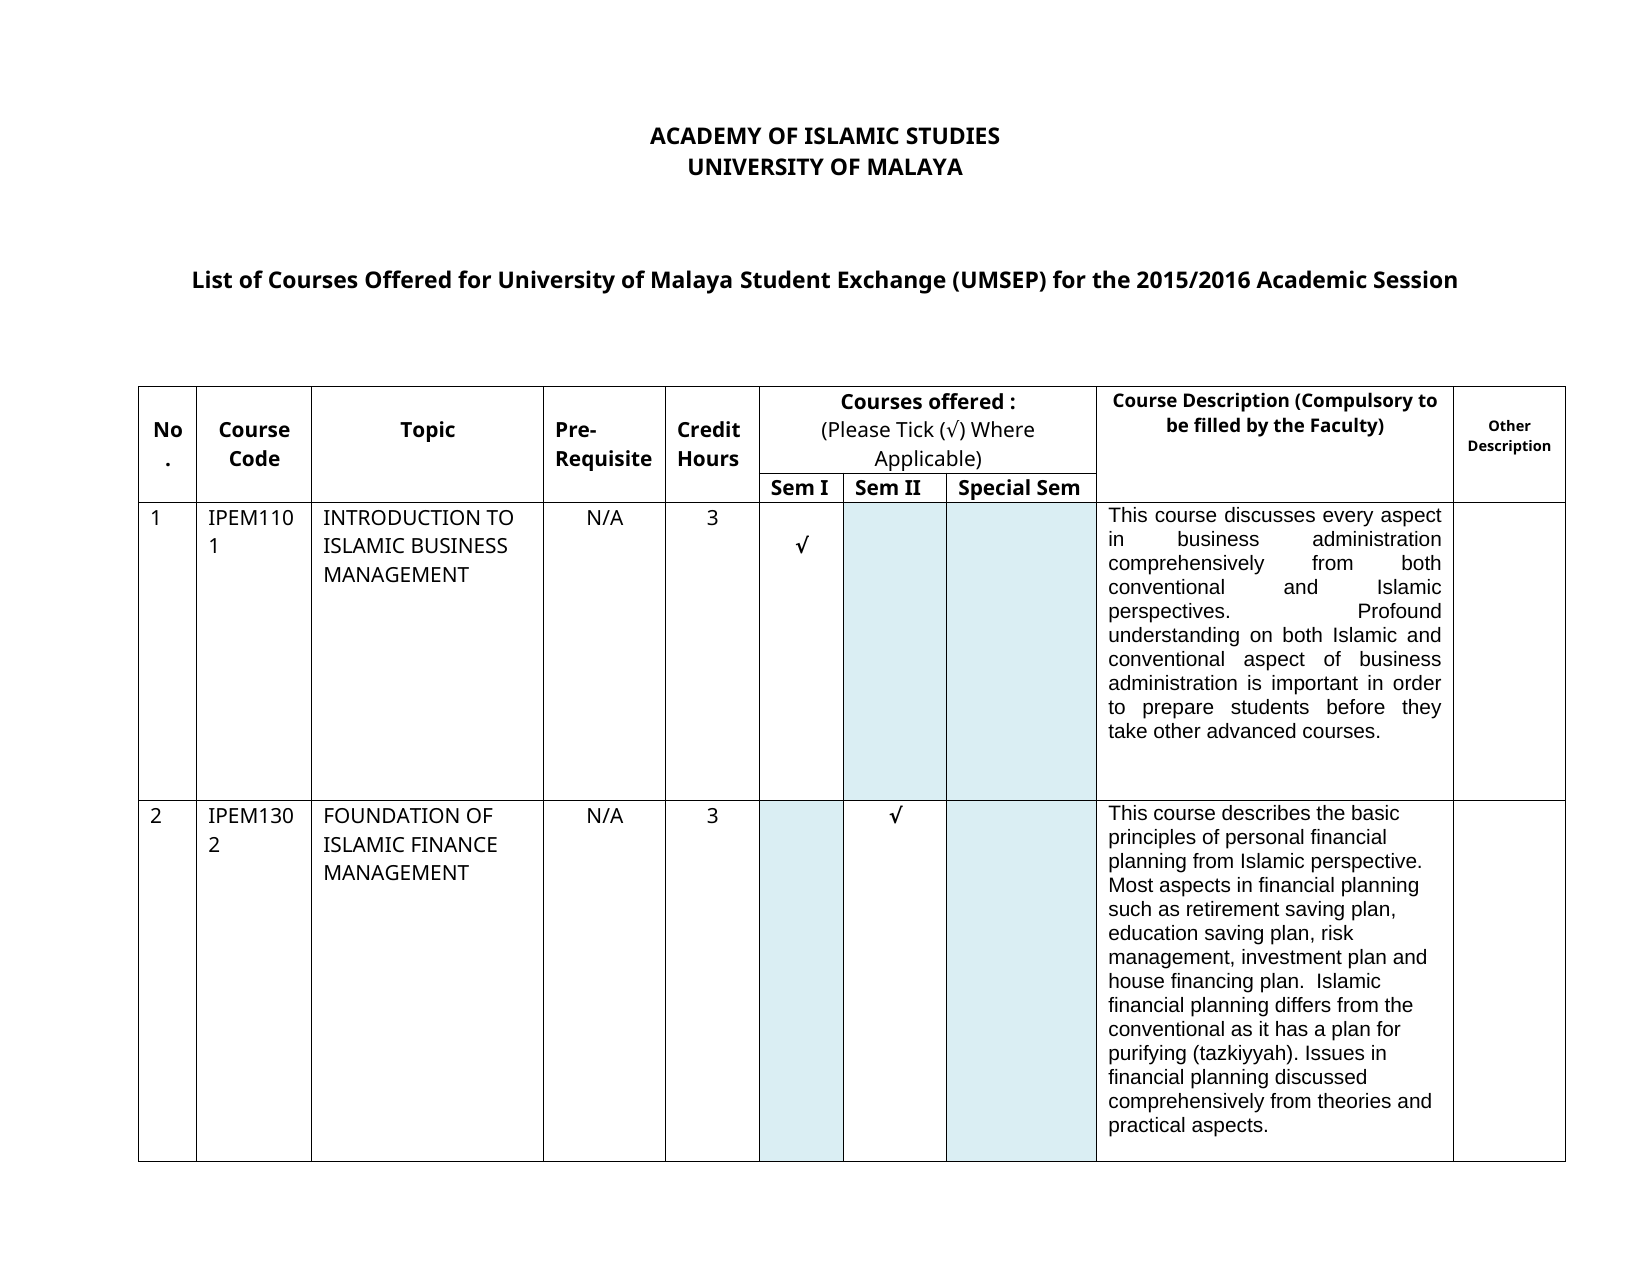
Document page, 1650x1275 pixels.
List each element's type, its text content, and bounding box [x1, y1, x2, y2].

table_header Courses offered : (Please Tick (√) Where Applicable) [760, 387, 1096, 472]
table_cell [947, 503, 1096, 800]
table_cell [312, 801, 543, 1161]
table_cell IPEM1101 [197, 503, 311, 800]
table_cell [947, 801, 1096, 1161]
table_cell [1454, 801, 1565, 1161]
text List of Courses Offered for University of Malaya Student Exchange (UMSEP) for the 2015/2016 Academic Session [150, 264, 1500, 295]
table_cell This course discusses every aspect in business administration comprehensively from both conventional and Islamic perspectives. Profound understanding on both Islamic and conventional aspect of business administration is important in order to prepare students before they take other advanced courses. [1097, 503, 1453, 800]
table_cell 3 [666, 801, 759, 1161]
table_cell Sem I [760, 474, 843, 502]
table_header Pre-Requisite [544, 387, 665, 502]
table_cell √ [760, 503, 843, 800]
table_cell N/A [544, 503, 665, 800]
table_header Course Code [197, 387, 311, 502]
table_header Course Description (Compulsory to be filled by the Faculty) [1097, 387, 1453, 502]
table_header Other Description [1454, 387, 1565, 502]
table_header No. [139, 387, 196, 502]
table_cell 3 [666, 503, 759, 800]
table_cell IPEM1302 [197, 801, 311, 1161]
table_cell [760, 801, 843, 1161]
table_cell INTRODUCTION TO ISLAMIC BUSINESS MANAGEMENT [312, 503, 543, 800]
text UNIVERSITY OF MALAYA [150, 151, 1500, 182]
table_header Credit Hours [666, 387, 759, 502]
table_cell √ [844, 801, 946, 1161]
table_cell [1454, 503, 1565, 800]
table_cell 1 [139, 503, 196, 800]
table_cell [844, 503, 946, 800]
text ACADEMY OF ISLAMIC STUDIES [150, 120, 1500, 151]
table_cell N/A [544, 801, 665, 1161]
table_header Topic [312, 387, 543, 502]
table_cell 2 [139, 801, 196, 1161]
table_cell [1097, 801, 1453, 1161]
table_cell Sem II [844, 474, 946, 502]
table_cell Special Sem [947, 474, 1096, 502]
